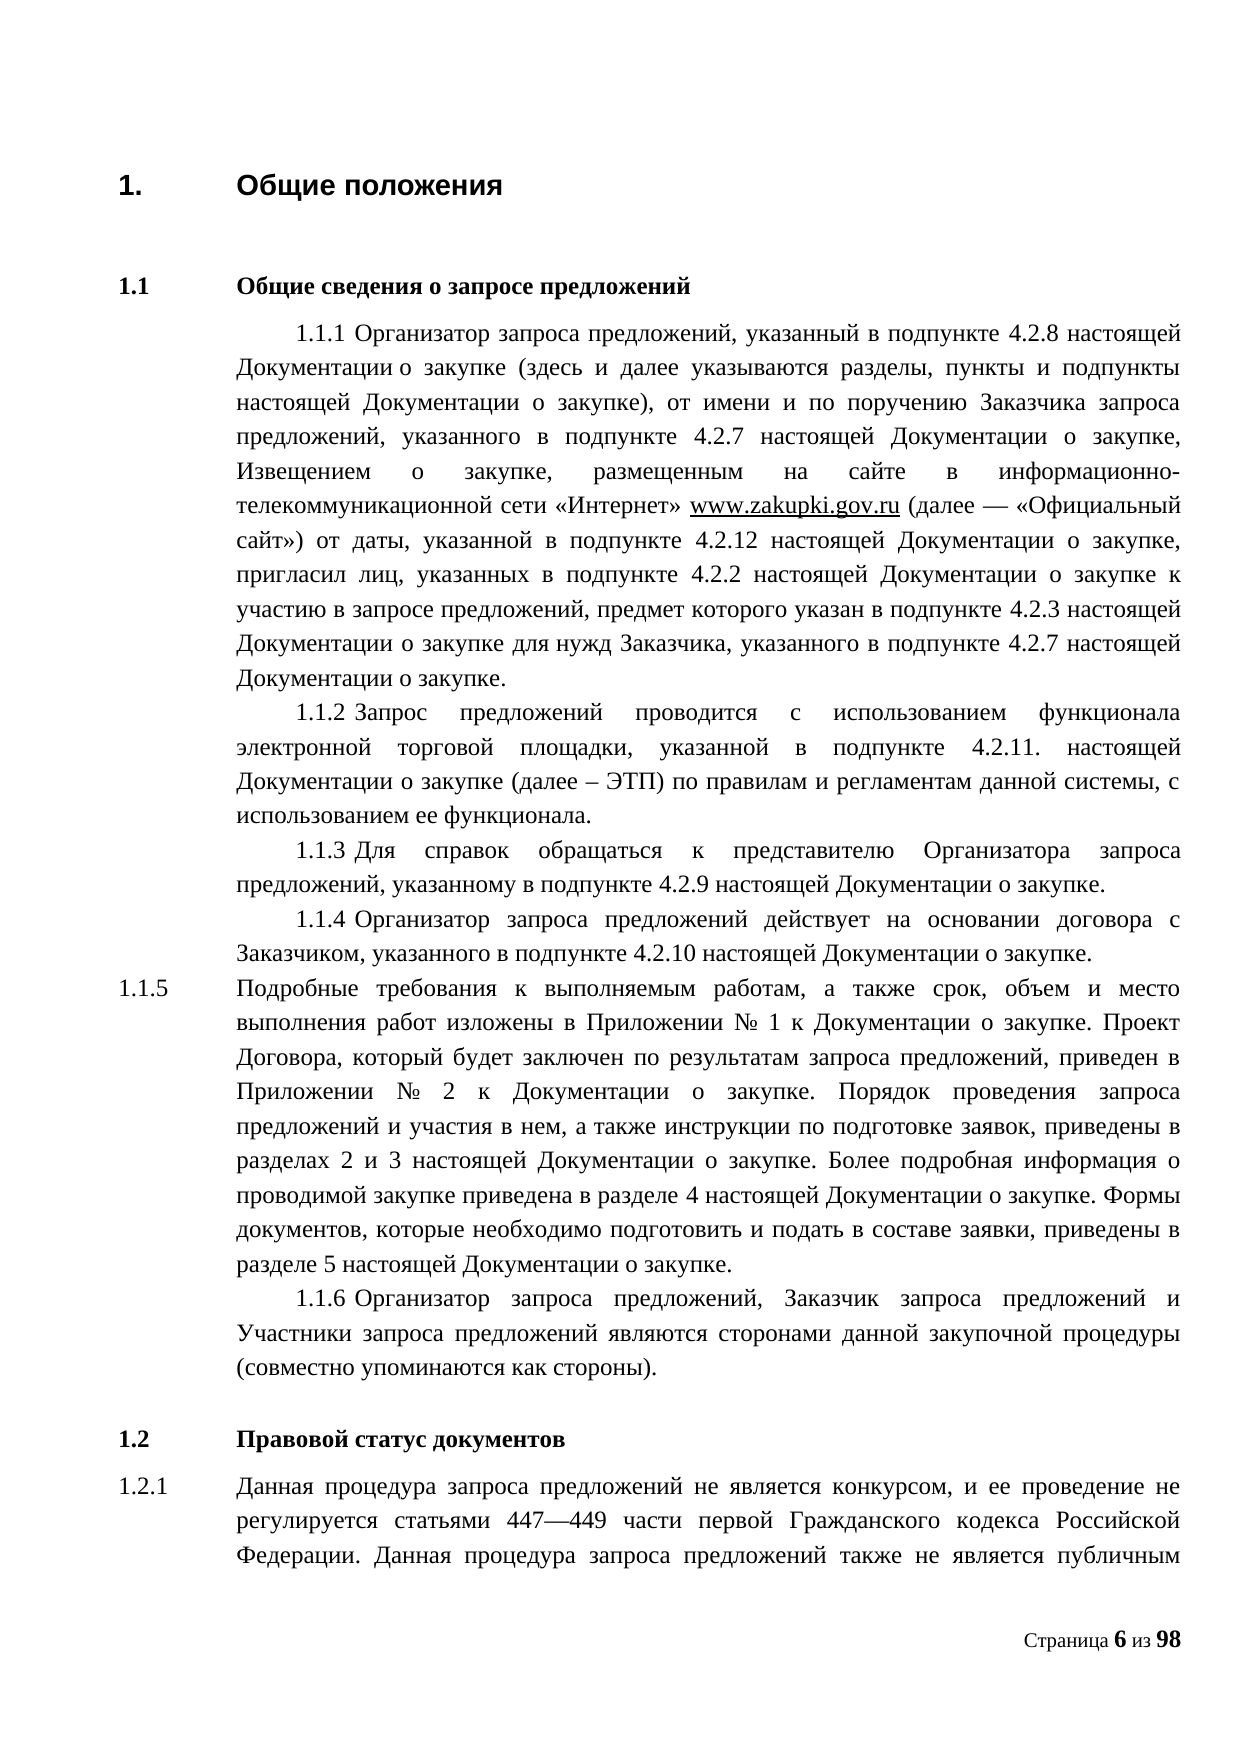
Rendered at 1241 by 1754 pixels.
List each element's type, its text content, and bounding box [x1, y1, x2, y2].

list Подробные требования к выполняемым работам, а также срок, объем и место выполнения работ изложены в Приложении № 1 к Документации о закупке. Проект Договора, который будет заключен по результатам запроса предложений, приведен в Приложении № 2 к Документации о закупке. Порядок проведения запроса предложений и участия в нем, а также инструкции по подготовке заявок, приведены в разделах 2 и 3 настоящей Документации о закупке. Более подробная информация о проводимой закупке приведена в разделе 4 настоящей Документации о закупке. Формы документов, которые необходимо подготовить и подать в составе заявки, приведены в разделе 5 настоящей Документации о закупке. [118, 973, 1181, 1277]
subtitle Общие положения [118, 168, 1181, 202]
subtitle Правовой статус документов [118, 1424, 1181, 1453]
text Организатор запроса предложений, Заказчик запроса предложений и Участники запроса предложений являются сторонами данной закупочной процедуры (совместно упоминаются как стороны). [236, 1283, 1181, 1381]
subtitle Общие сведения о запросе предложений [118, 271, 1181, 299]
text Для справок обращаться к представителю Организатора запроса предложений, указанному в подпункте 4.2.9 настоящей Документации о закупке. [236, 835, 1181, 898]
text Организатор запроса предложений действует на основании договора с Заказчиком, указанного в подпункте 4.2.10 настоящей Документации о закупке. [236, 904, 1181, 967]
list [118, 1471, 1181, 1569]
text Запрос предложений проводится с использованием функционала электронной торговой площадки, указанной в подпункте 4.2.11. настоящей Документации о закупке (далее – ЭТП) по правилам и регламентам данной системы, с использованием ее функционала. [236, 697, 1181, 829]
text Организатор запроса предложений, указанный в подпункте 4.2.8 настоящей Документации о закупке (здесь и далее указываются разделы, пункты и подпункты настоящей Документации о закупке), от имени и по поручению Заказчика запроса предложений, указанного в подпункте 4.2.7 настоящей Документации о закупке, Извещением о закупке, размещенным на сайте в информационно-телекоммуникационной сети «Интернет» www.zakupki.gov.ru (далее — «Официальный сайт») от даты, указанной в подпункте 4.2.12 настоящей Документации о закупке, пригласил лиц, указанных в подпункте 4.2.2 настоящей Документации о закупке к участию в запросе предложений, предмет которого указан в подпункте 4.2.3 настоящей Документации о закупке для нужд Заказчика, указанного в подпункте 4.2.7 настоящей Документации о закупке. [236, 318, 1181, 691]
